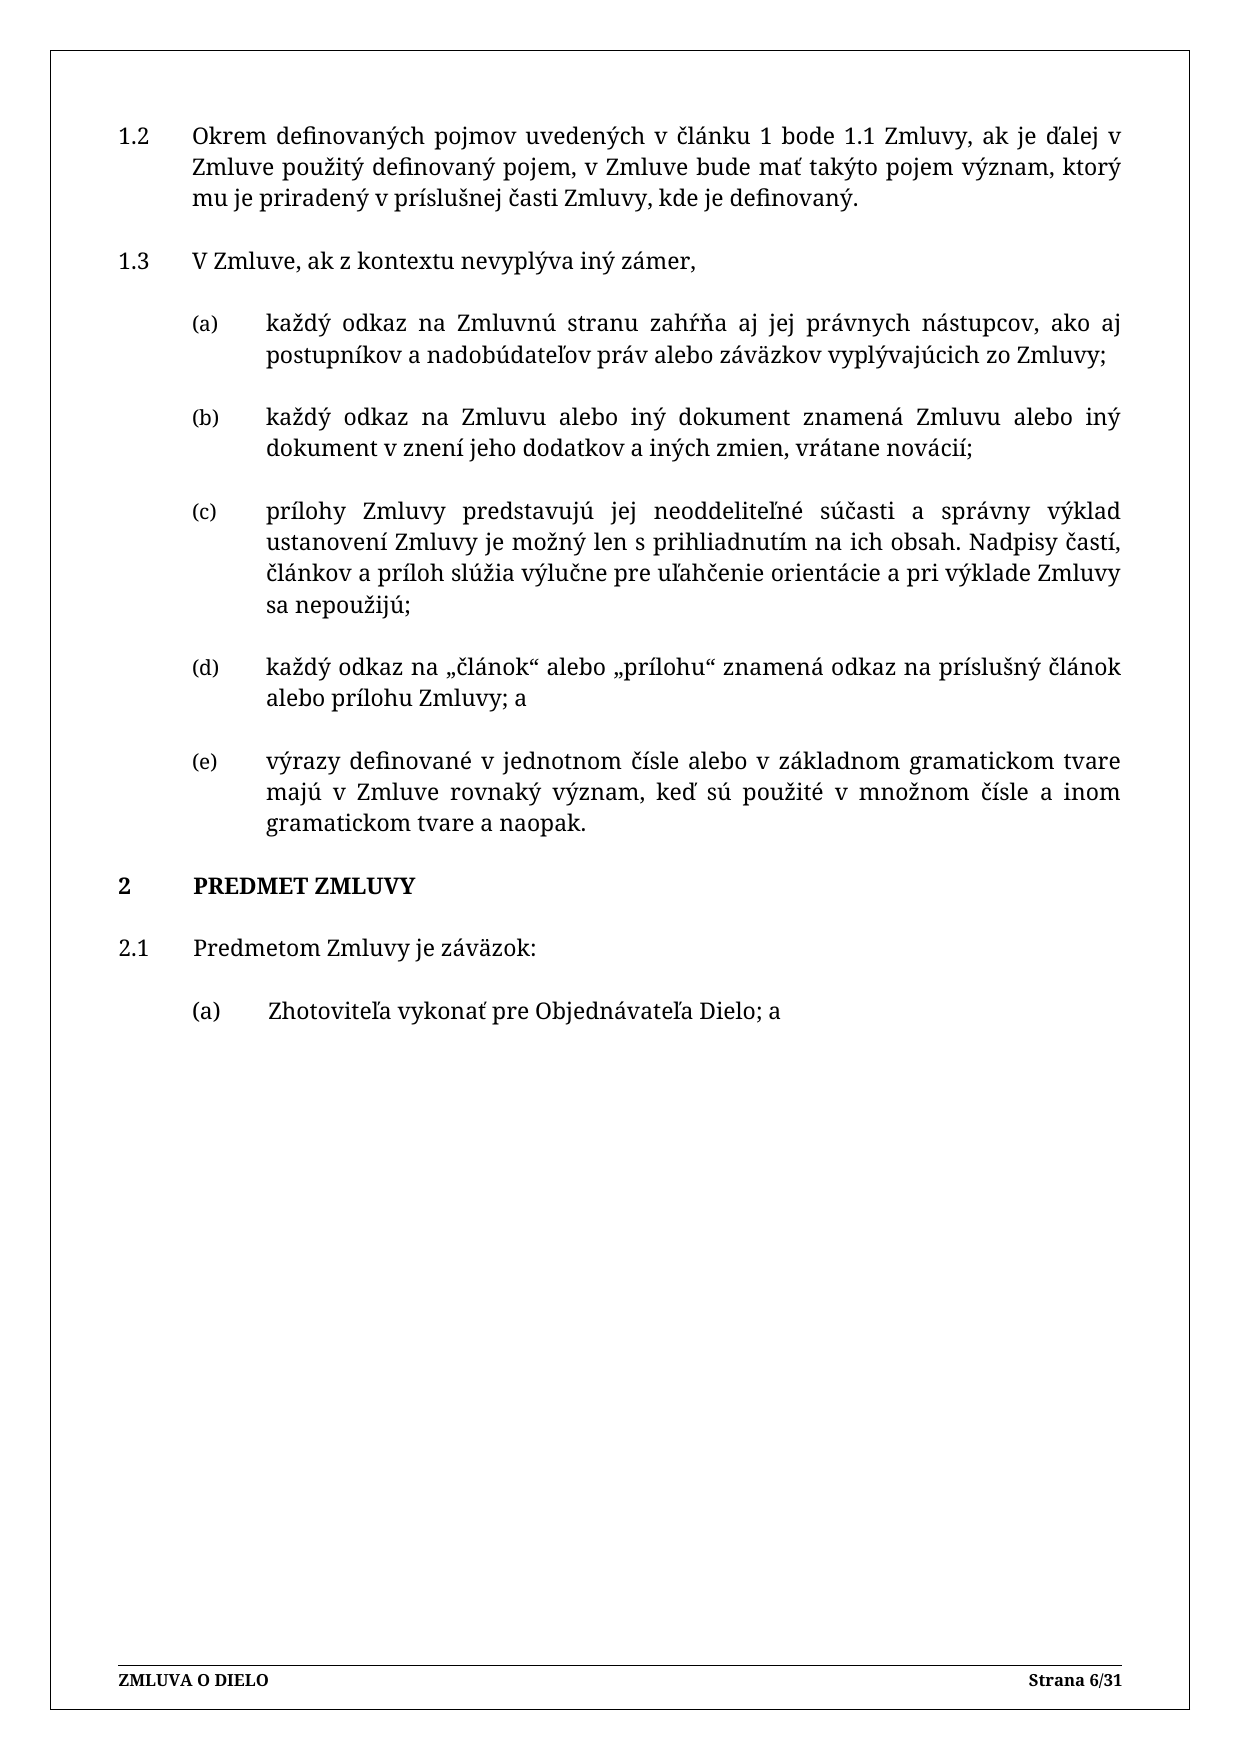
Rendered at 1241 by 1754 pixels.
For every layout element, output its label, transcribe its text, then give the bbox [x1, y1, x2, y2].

list každý odkaz na „článok“ alebo „prílohu“ znamená odkaz na príslušný článok alebo prílohu Zmluvy; a [192, 651, 1122, 714]
list Okrem definovaných pojmov uvedených v článku 1 bode 1.1 Zmluvy, ak je ďalej v Zmluve použitý definovaný pojem, v Zmluve bude mať takýto pojem význam, ktorý mu je priradený v príslušnej časti Zmluvy, kde je definovaný. [118, 120, 1122, 214]
list každý odkaz na Zmluvnú stranu zahŕňa aj jej právnych nástupcov, ako aj postupníkov a nadobúdateľov práv alebo záväzkov vyplývajúcich zo Zmluvy; [192, 307, 1122, 370]
list výrazy definované v jednotnom čísle alebo v základnom gramatickom tvare majú v Zmluve rovnaký význam, keď sú použité v množnom čísle a inom gramatickom tvare a naopak. [192, 745, 1122, 839]
list Predmet Zmluvy [118, 870, 1122, 901]
list každý odkaz na Zmluvu alebo iný dokument znamená Zmluvu alebo iný dokument v znení jeho dodatkov a iných zmien, vrátane novácií; [192, 401, 1122, 464]
list V Zmluve, ak z kontextu nevyplýva iný zámer, [118, 245, 1122, 276]
list prílohy Zmluvy predstavujú jej neoddeliteľné súčasti a správny výklad ustanovení Zmluvy je možný len s prihliadnutím na ich obsah. Nadpisy častí, článkov a príloh slúžia výlučne pre uľahčenie orientácie a pri výklade Zmluvy sa nepoužijú; [192, 495, 1122, 620]
list Zhotoviteľa vykonať pre Objednávateľa Dielo; a [192, 995, 1122, 1026]
list Predmetom Zmluvy je záväzok: [118, 932, 1122, 964]
